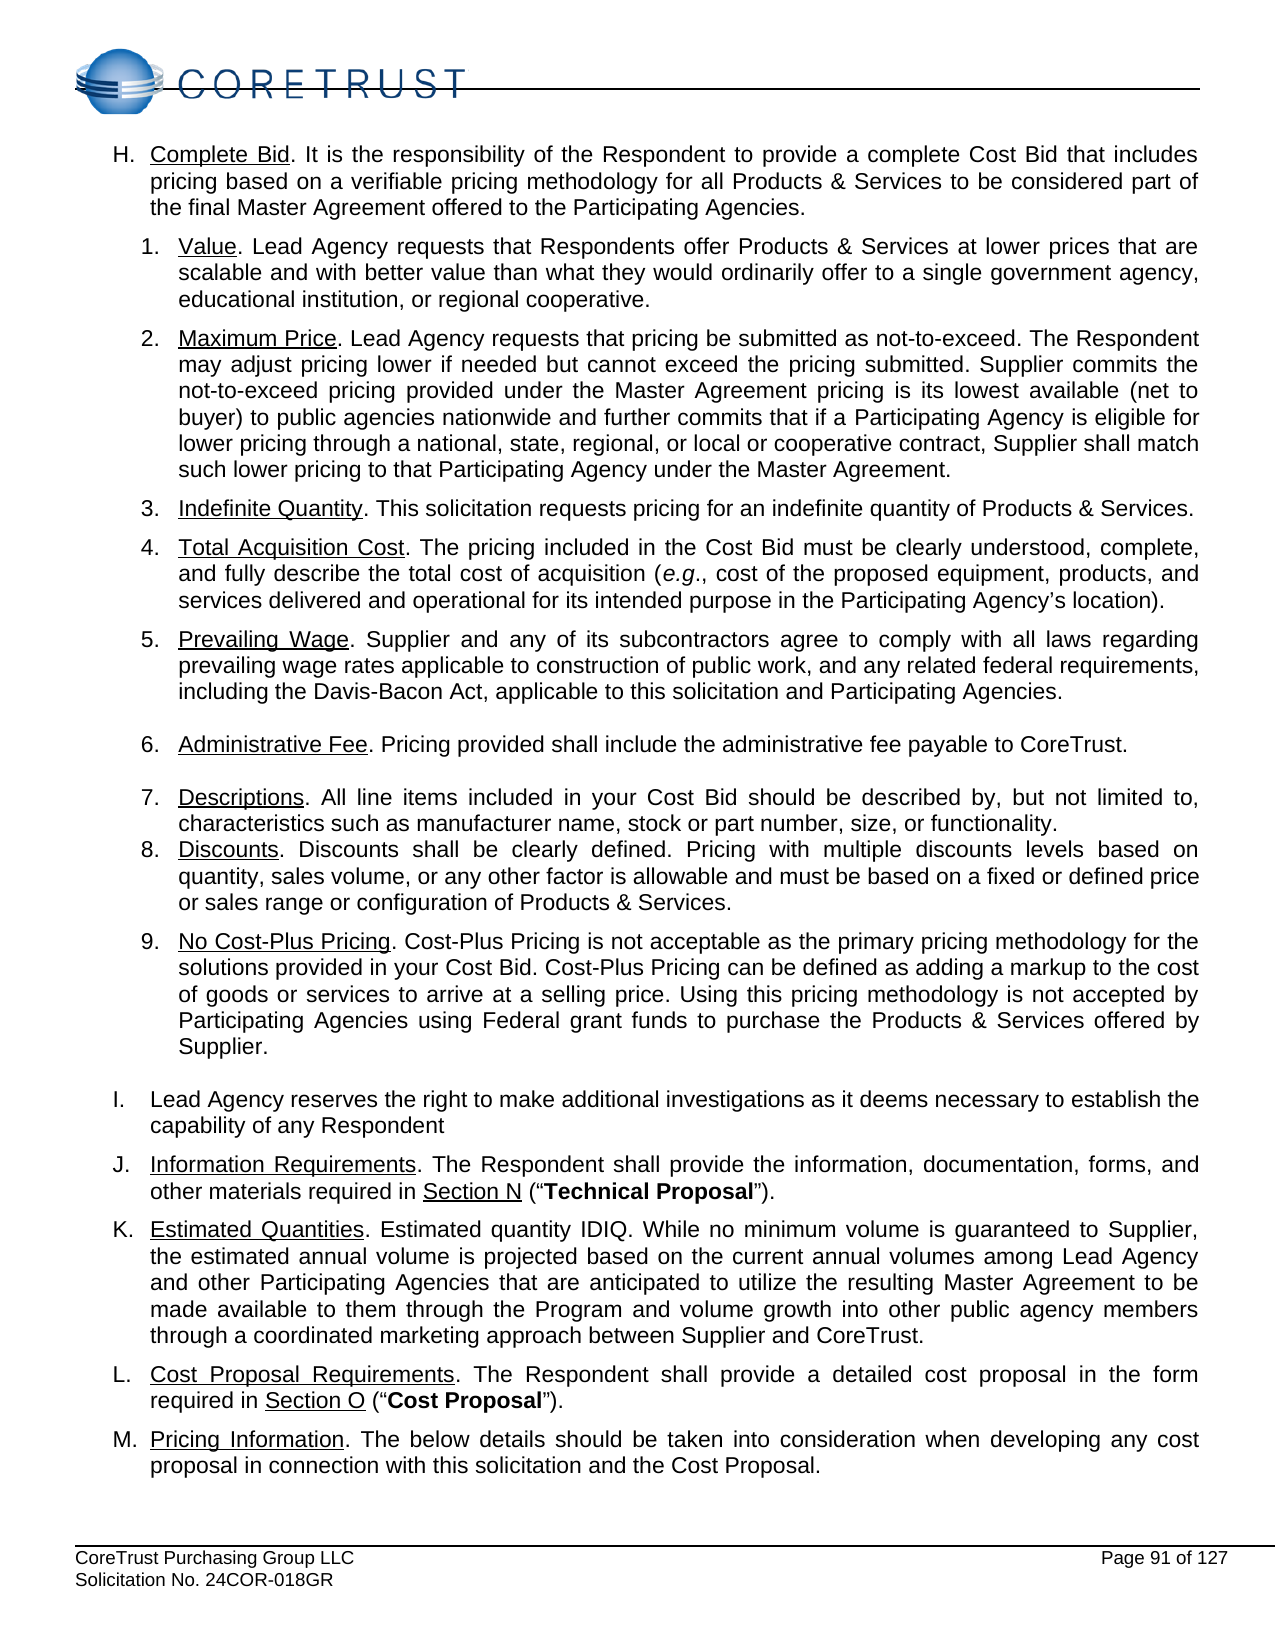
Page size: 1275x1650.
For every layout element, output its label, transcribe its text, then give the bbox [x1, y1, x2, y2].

list Information Requirements. The Respondent shall provide the information, documentation, forms, and other materials required in Section N (“Technical Proposal”). [112, 1151, 1200, 1204]
list Indefinite Quantity. This solicitation requests pricing for an indefinite quantity of Products & Services. [141, 495, 1200, 521]
list Descriptions. All line items included in your Cost Bid should be described by, but not limited to, characteristics such as manufacturer name, stock or part number, size, or functionality. [141, 784, 1200, 836]
list Estimated Quantities. Estimated quantity IDIQ. While no minimum volume is guaranteed to Supplier, the estimated annual volume is projected based on the current annual volumes among Lead Agency and other Participating Agencies that are anticipated to utilize the resulting Master Agreement to be made available to them through the Program and volume growth into other public agency members through a coordinated marketing approach between Supplier and CoreTrust. [112, 1216, 1200, 1348]
list Complete Bid. It is the responsibility of the Respondent to provide a complete Cost Bid that includes pricing based on a verifiable pricing methodology for all Products & Services to be considered part of the final Master Agreement offered to the Participating Agencies. [112, 141, 1200, 220]
list Administrative Fee. Pricing provided shall include the administrative fee payable to CoreTrust. [141, 731, 1200, 757]
list Total Acquisition Cost. The pricing included in the Cost Bid must be clearly understood, complete, and fully describe the total cost of acquisition (e.g., cost of the proposed equipment, products, and services delivered and operational for its intended purpose in the Participating Agency’s location). [141, 534, 1200, 613]
list Maximum Price. Lead Agency requests that pricing be submitted as not-to-exceed. The Respondent may adjust pricing lower if needed but cannot exceed the pricing submitted. Supplier commits the not-to-exceed pricing provided under the Master Agreement pricing is its lowest available (net to buyer) to public agencies nationwide and further commits that if a Participating Agency is eligible for lower pricing through a national, state, regional, or local or cooperative contract, Supplier shall match such lower pricing to that Participating Agency under the Master Agreement. [141, 324, 1200, 483]
list Pricing Information. The below details should be taken into consideration when developing any cost proposal in connection with this solicitation and the Cost Proposal. [112, 1426, 1200, 1479]
list Cost Proposal Requirements. The Respondent shall provide a detailed cost proposal in the form required in Section O (“Cost Proposal”). [112, 1361, 1200, 1413]
list Lead Agency reserves the right to make additional investigations as it deems necessary to establish the capability of any Respondent [112, 1086, 1200, 1139]
list Value. Lead Agency requests that Respondents offer Products & Services at lower prices that are scalable and with better value than what they would ordinarily offer to a single government agency, educational institution, or regional cooperative. [141, 233, 1200, 312]
picture [75, 48, 469, 114]
list Prevailing Wage. Supplier and any of its subcontractors agree to comply with all laws regarding prevailing wage rates applicable to construction of public work, and any related federal requirements, including the Davis-Bacon Act, applicable to this solicitation and Participating Agencies. [141, 626, 1200, 704]
list No Cost-Plus Pricing. Cost-Plus Pricing is not acceptable as the primary pricing methodology for the solutions provided in your Cost Bid. Cost-Plus Pricing can be defined as adding a markup to the cost of goods or services to arrive at a selling price. Using this pricing methodology is not accepted by Participating Agencies using Federal grant funds to purchase the Products & Services offered by Supplier. [141, 928, 1200, 1060]
list Discounts. Discounts shall be clearly defined. Pricing with multiple discounts levels based on quantity, sales volume, or any other factor is allowable and must be based on a fixed or defined price or sales range or configuration of Products & Services. [141, 836, 1200, 915]
